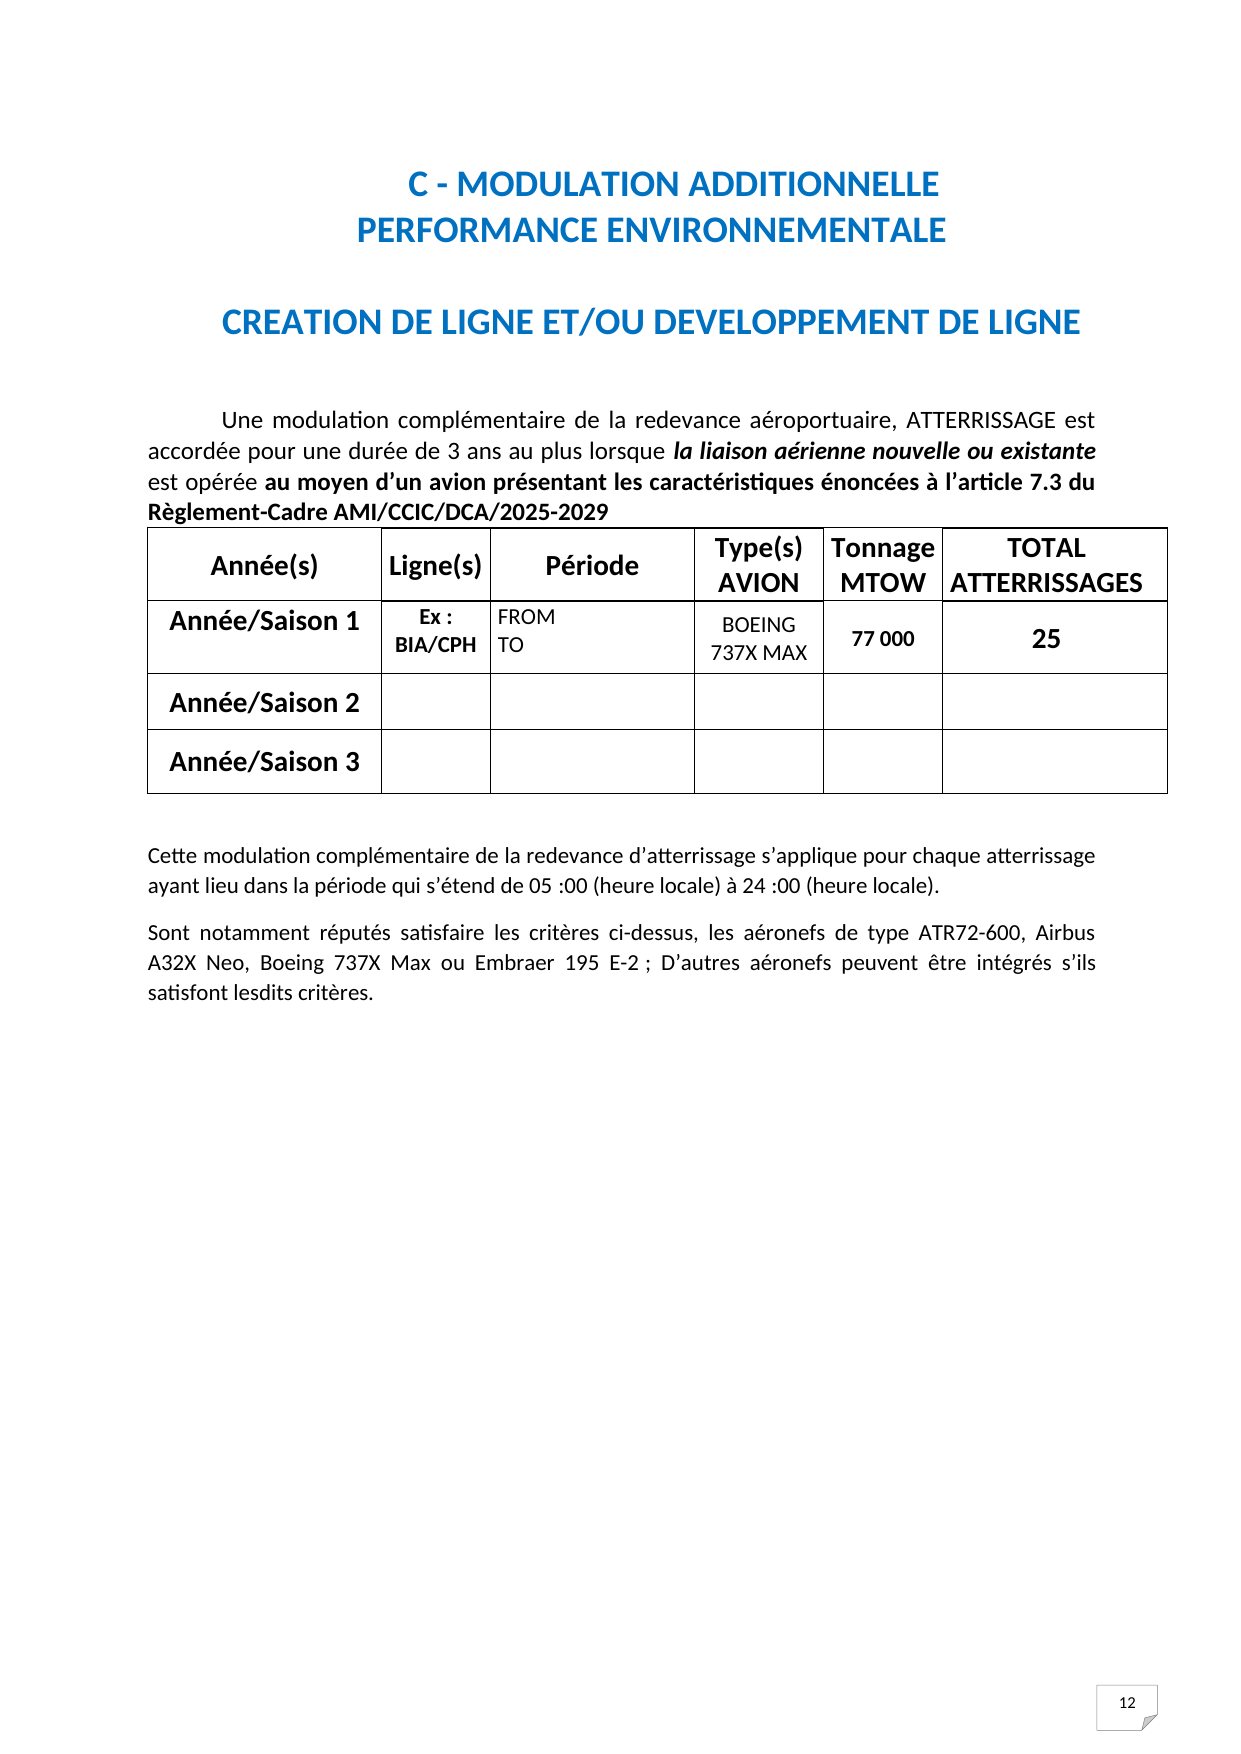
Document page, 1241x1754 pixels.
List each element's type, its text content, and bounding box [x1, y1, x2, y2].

table_cell [382, 730, 490, 793]
table_header [1150, 529, 1167, 600]
text PERFORMANCE ENVIRONNEMENTALE [103, 206, 1200, 252]
table_header Année(s) [148, 528, 381, 600]
table_cell [382, 674, 490, 728]
table_cell [491, 730, 694, 793]
table_cell Année/Saison 3 [148, 730, 381, 793]
table_cell 77 000 [824, 601, 942, 673]
table_header Tonnage MTOW [824, 528, 942, 600]
table_header Ligne(s) [382, 529, 490, 600]
table_cell 25 [943, 602, 1150, 673]
table_cell [491, 674, 694, 728]
table_cell [824, 674, 942, 728]
text C - MODULATION ADDITIONNELLE [148, 160, 1200, 206]
table_cell BOEING 737X MAX [695, 602, 823, 673]
table_cell FROM TO [491, 602, 694, 673]
table_cell [824, 730, 942, 793]
table_header TOTAL ATTERRISSAGES [943, 529, 1150, 600]
table_cell [943, 674, 1150, 728]
table_cell Année/Saison 2 [148, 674, 381, 728]
table_cell [695, 674, 823, 728]
table_cell Ex : BIA/CPH [382, 602, 490, 673]
table_cell Année/Saison 1 [148, 601, 381, 673]
text Une modulation complémentaire de la redevance aéroportuaire, ATTERRISSAGE est accordée pour une durée de 3 ans au plus lorsque la liaison aérienne nouvelle ou existante est opérée au moyen d’un avion présentant les caractéristiques énoncées à l’article 7.3 du Règlement-Cadre AMI/CCIC/DCA/2025-2029 [148, 404, 1097, 527]
table_header Période [491, 529, 694, 600]
table_cell [943, 730, 1150, 793]
table_header Type(s) AVION [695, 529, 823, 600]
text Cette modulation complémentaire de la redevance d’atterrissage s’applique pour chaque atterrissage ayant lieu dans la période qui s’étend de 05 :00 (heure locale) à 24 :00 (heure locale). [148, 841, 1097, 899]
text CREATION DE LIGNE ET/OU DEVELOPPEMENT DE LIGNE [103, 298, 1200, 343]
table_cell [1150, 602, 1167, 673]
text Sont notamment réputés satisfaire les critères ci-dessus, les aéronefs de type ATR72-600, Airbus A32X Neo, Boeing 737X Max ou Embraer 195 E-2 ; D’autres aéronefs peuvent être intégrés s’ils satisfont lesdits critères. [148, 918, 1097, 1007]
table_cell [695, 730, 823, 793]
table_cell [1150, 730, 1167, 793]
table_cell [1150, 674, 1167, 728]
